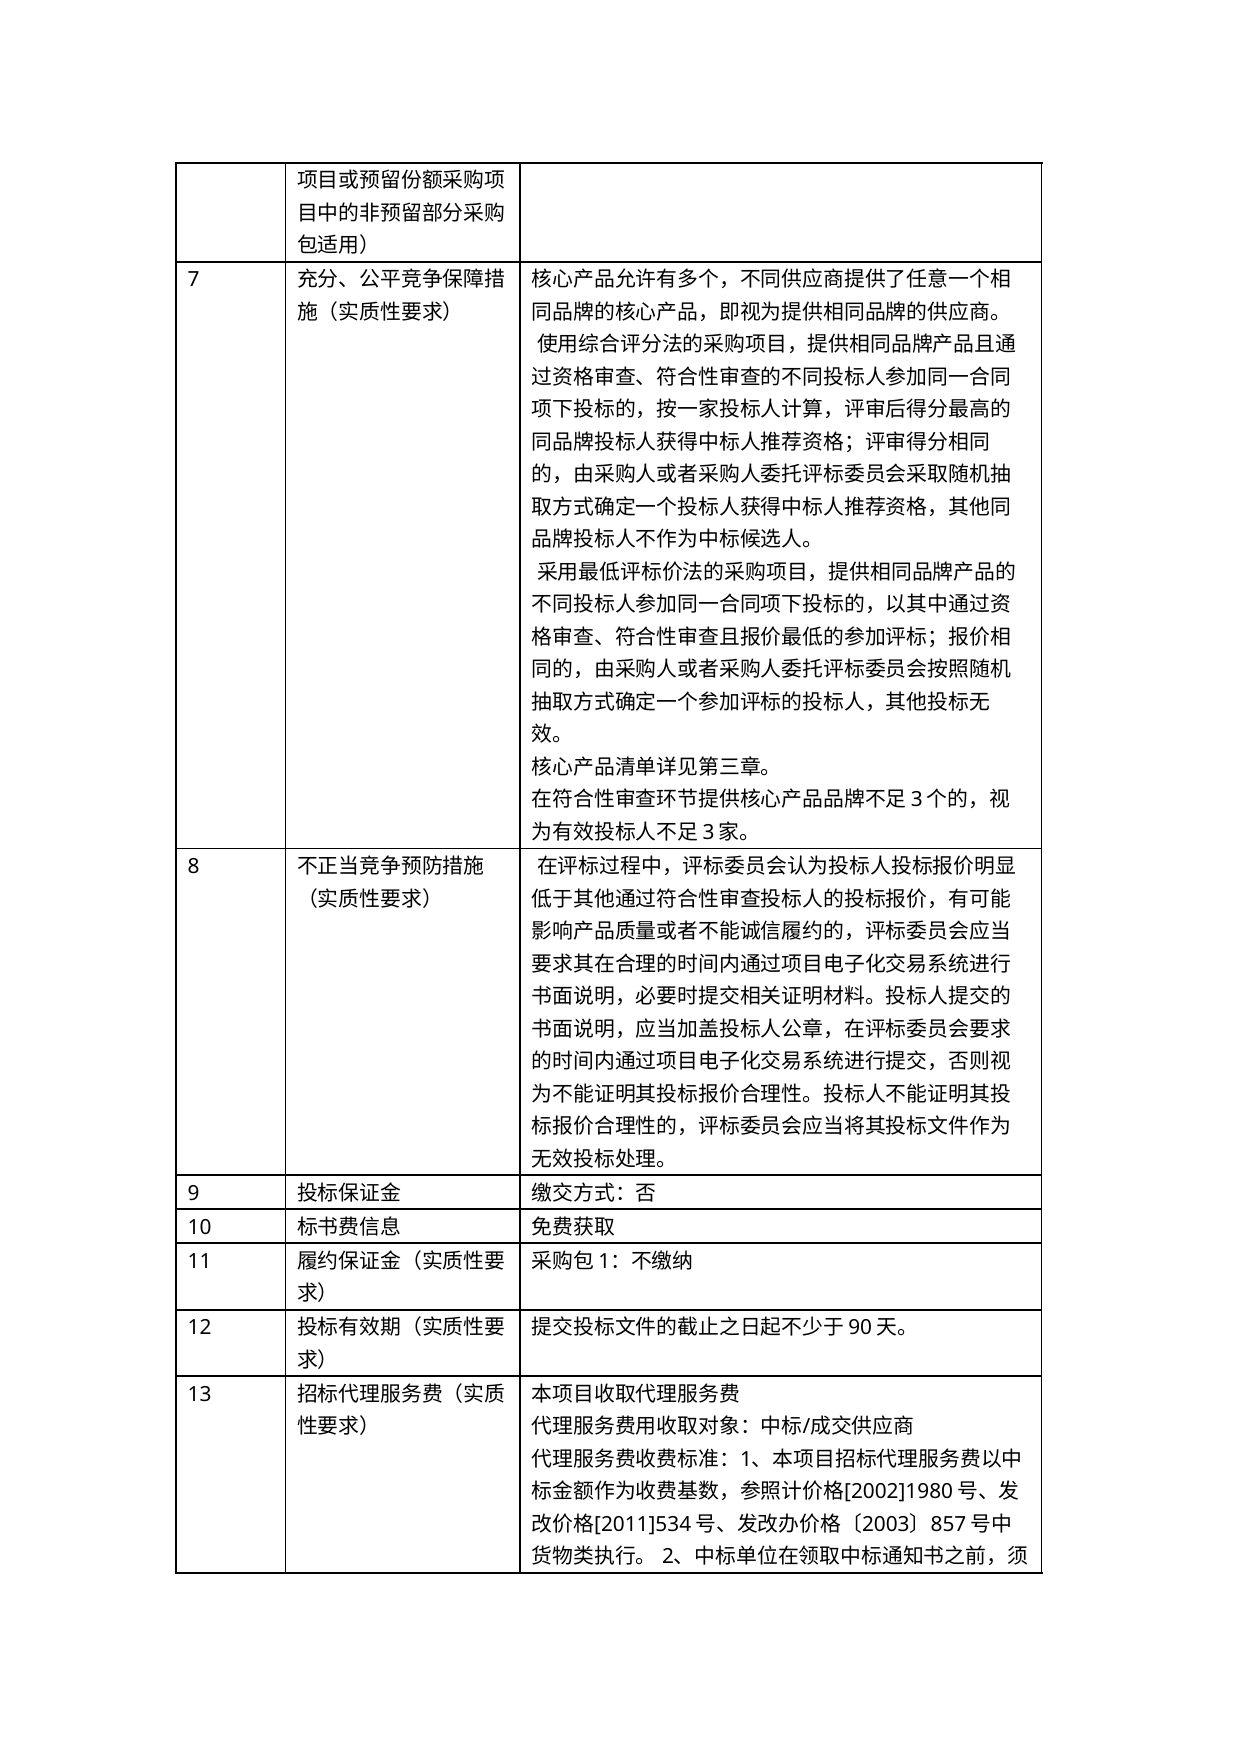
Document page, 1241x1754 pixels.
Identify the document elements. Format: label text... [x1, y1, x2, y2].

table_cell 9 [177, 1176, 285, 1208]
table_cell 投标保证金 [286, 1176, 519, 1208]
table_cell 6 [177, 164, 285, 261]
table_cell 标书费信息 [286, 1210, 519, 1242]
table_cell 投标有效期（实质性要求） [286, 1311, 519, 1375]
table_cell 采购包1：不缴纳 [521, 1244, 1041, 1309]
table_cell 7 [177, 263, 285, 848]
table_cell 8 [177, 849, 285, 1174]
table_cell 12 [177, 1311, 285, 1375]
table_cell 不正当竞争预防措施（实质性要求） [286, 849, 519, 1174]
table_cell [286, 164, 519, 261]
table_cell 核心产品允许有多个，不同供应商提供了任意一个相同品牌的核心产品，即视为提供相同品牌的供应商。 使用综合评分法的采购项目，提供相同品牌产品且通过资格审查、符合性审查的不同投标人参加同一合同项下投标的，按一家投标人计算，评审后得分最高的同品牌投标人获得中标人推荐资格；评审得分相同的，由采购人或者采购人委托评标委员会采取随机抽取方式确定一个投标人获得中标人推荐资格，其他同品牌投标人不作为中标候选人。 采用最低评标价法的采购项目，提供相同品牌产品的不同投标人参加同一合同项下投标的，以其中通过资格审查、符合性审查且报价最低的参加评标；报价相同的，由采购人或者采购人委托评标委员会按照随机抽取方式确定一个参加评标的投标人，其他投标无效。 核心产品清单详见第三章。 在符合性审查环节提供核心产品品牌不足3个的，视为有效投标人不足3家。 [521, 263, 1041, 848]
table_cell 招标代理服务费（实质性要求） [286, 1377, 519, 1572]
table_cell 13 [177, 1377, 285, 1572]
table_cell 10 [177, 1210, 285, 1242]
table_cell 免费获取 [521, 1210, 1041, 1242]
table_cell 11 [177, 1244, 285, 1309]
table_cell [521, 164, 1041, 261]
table_cell 提交投标文件的截止之日起不少于90天。 [521, 1311, 1041, 1375]
table_cell 缴交方式：否 [521, 1176, 1041, 1208]
table_cell 在评标过程中，评标委员会认为投标人投标报价明显低于其他通过符合性审查投标人的投标报价，有可能影响产品质量或者不能诚信履约的，评标委员会应当要求其在合理的时间内通过项目电子化交易系统进行书面说明，必要时提交相关证明材料。投标人提交的书面说明，应当加盖投标人公章，在评标委员会要求的时间内通过项目电子化交易系统进行提交，否则视为不能证明其投标报价合理性。投标人不能证明其投标报价合理性的，评标委员会应当将其投标文件作为无效投标处理。 [521, 849, 1041, 1174]
table_cell 履约保证金（实质性要求） [286, 1244, 519, 1309]
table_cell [521, 1377, 1041, 1572]
table_cell 充分、公平竞争保障措施（实质性要求） [286, 263, 519, 848]
